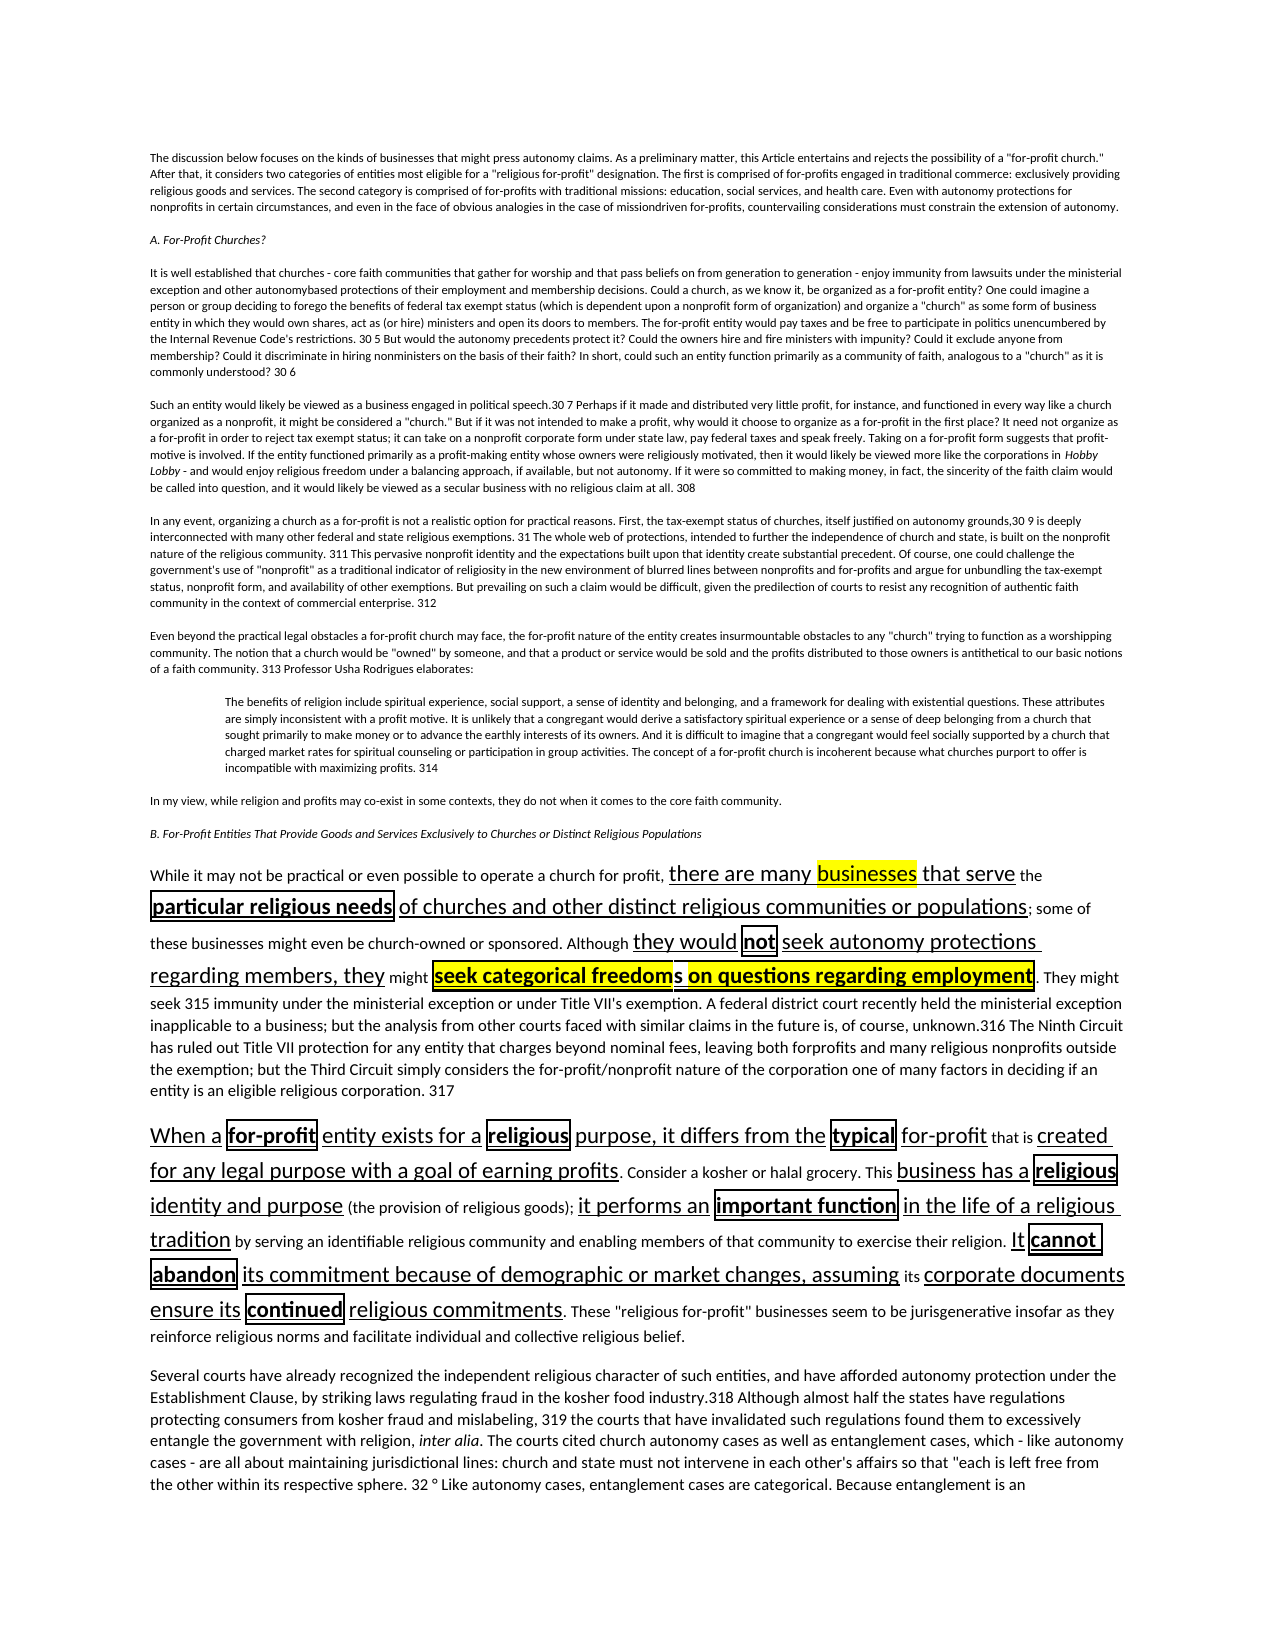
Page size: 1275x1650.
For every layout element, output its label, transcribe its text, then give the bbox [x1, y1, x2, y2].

text The benefits of religion include spiritual experience, social support, a sense of identity and belonging, and a framework for dealing with existential questions. These attributes are simply inconsistent with a profit motive. It is unlikely that a congregant would derive a satisfactory spiritual experience or a sense of deep belonging from a church that sought primarily to make money or to advance the earthly interests of its owners. And it is difficult to imagine that a congregant would feel socially supported by a church that charged market rates for spiritual counseling or participation in group activities. The concept of a for-profit church is incoherent because what churches purport to offer is incompatible with maximizing profits. 314 [225, 694, 1125, 776]
text B. For-Profit Entities That Provide Goods and Services Exclusively to Churches or Distinct Religious Populations [150, 826, 1125, 842]
text While it may not be practical or even possible to operate a church for profit, there are many businesses that serve the particular religious needs of churches and other distinct religious communities or populations; some of these businesses might even be church-owned or sponsored. Although they would not seek autonomy protections regarding members, they might seek categorical freedoms on questions regarding employment. They might seek 315 immunity under the ministerial exception or under Title VII's exemption. A federal district court recently held the ministerial exception inapplicable to a business; but the analysis from other courts faced with similar claims in the future is, of course, unknown.316 The Ninth Circuit has ruled out Title VII protection for any entity that charges beyond nominal fees, leaving both forprofits and many religious nonprofits outside the exemption; but the Third Circuit simply considers the for-profit/nonprofit nature of the corporation one of many factors in deciding if an entity is an eligible religious corporation. 317 [150, 859, 1125, 1101]
text Such an entity would likely be viewed as a business engaged in political speech.30 7 Perhaps if it made and distributed very little profit, for instance, and functioned in every way like a church organized as a nonprofit, it might be considered a "church." But if it was not intended to make a profit, why would it choose to organize as a for-profit in the first place? It need not organize as a for-profit in order to reject tax exempt status; it can take on a nonprofit corporate form under state law, pay federal taxes and speak freely. Taking on a for-profit form suggests that profit-motive is involved. If the entity functioned primarily as a profit-making entity whose owners were religiously motivated, then it would likely be viewed more like the corporations in Hobby Lobby - and would enjoy religious freedom under a balancing approach, if available, but not autonomy. If it were so committed to making money, in fact, the sincerity of the faith claim would be called into question, and it would likely be viewed as a secular business with no religious claim at all. 308 [150, 397, 1125, 495]
text In any event, organizing a church as a for-profit is not a realistic option for practical reasons. First, the tax-exempt status of churches, itself justified on autonomy grounds,30 9 is deeply interconnected with many other federal and state religious exemptions. 31 The whole web of protections, intended to further the independence of church and state, is built on the nonprofit nature of the religious community. 311 This pervasive nonprofit identity and the expectations built upon that identity create substantial precedent. Of course, one could challenge the government's use of "nonprofit" as a traditional indicator of religiosity in the new environment of blurred lines between nonprofits and for-profits and argue for unbundling the tax-exempt status, nonprofit form, and availability of other exemptions. But prevailing on such a claim would be difficult, given the predilection of courts to resist any recognition of authentic faith community in the context of commercial enterprise. 312 [150, 513, 1125, 611]
text Even beyond the practical legal obstacles a for-profit church may face, the for-profit nature of the entity creates insurmountable obstacles to any "church" trying to function as a worshipping community. The notion that a church would be "owned" by someone, and that a product or service would be sold and the profits distributed to those owners is antithetical to our basic notions of a faith community. 313 Professor Usha Rodrigues elaborates: [150, 628, 1125, 677]
text The discussion below focuses on the kinds of businesses that might press autonomy claims. As a preliminary matter, this Article entertains and rejects the possibility of a "for-profit church." After that, it considers two categories of entities most eligible for a "religious for-profit" designation. The first is comprised of for-profits engaged in traditional commerce: exclusively providing religious goods and services. The second category is comprised of for-profits with traditional missions: education, social services, and health care. Even with autonomy protections for nonprofits in certain circumstances, and even in the face of obvious analogies in the case of missiondriven for-profits, countervailing considerations must constrain the extension of autonomy. [150, 150, 1125, 215]
text It is well established that churches - core faith communities that gather for worship and that pass beliefs on from generation to generation - enjoy immunity from lawsuits under the ministerial exception and other autonomybased protections of their employment and membership decisions. Could a church, as we know it, be organized as a for-profit entity? One could imagine a person or group deciding to forego the benefits of federal tax exempt status (which is dependent upon a nonprofit form of organization) and organize a "church" as some form of business entity in which they would own shares, act as (or hire) ministers and open its doors to members. The for-profit entity would pay taxes and be free to participate in politics unencumbered by the Internal Revenue Code's restrictions. 30 5 But would the autonomy precedents protect it? Could the owners hire and fire ministers with impunity? Could it exclude anyone from membership? Could it discriminate in hiring nonministers on the basis of their faith? In short, could such an entity function primarily as a community of faith, analogous to a "church" as it is commonly understood? 30 6 [150, 266, 1125, 380]
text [150, 1365, 1125, 1495]
text When a for-profit entity exists for a religious purpose, it differs from the typical for-profit that is created for any legal purpose with a goal of earning profits. Consider a kosher or halal grocery. This business has a religious identity and purpose (the provision of religious goods); it performs an important function in the life of a religious tradition by serving an identifiable religious community and enabling members of that community to exercise their religion. It cannot abandon its commitment because of demographic or market changes, assuming its corporate documents ensure its continued religious commitments. These "religious for-profit" businesses seem to be jurisgenerative insofar as they reinforce religious norms and facilitate individual and collective religious belief. [150, 1119, 1125, 1347]
text A. For-Profit Churches? [150, 232, 1125, 248]
text In my view, while religion and profits may co-exist in some contexts, they do not when it comes to the core faith community. [150, 793, 1125, 809]
